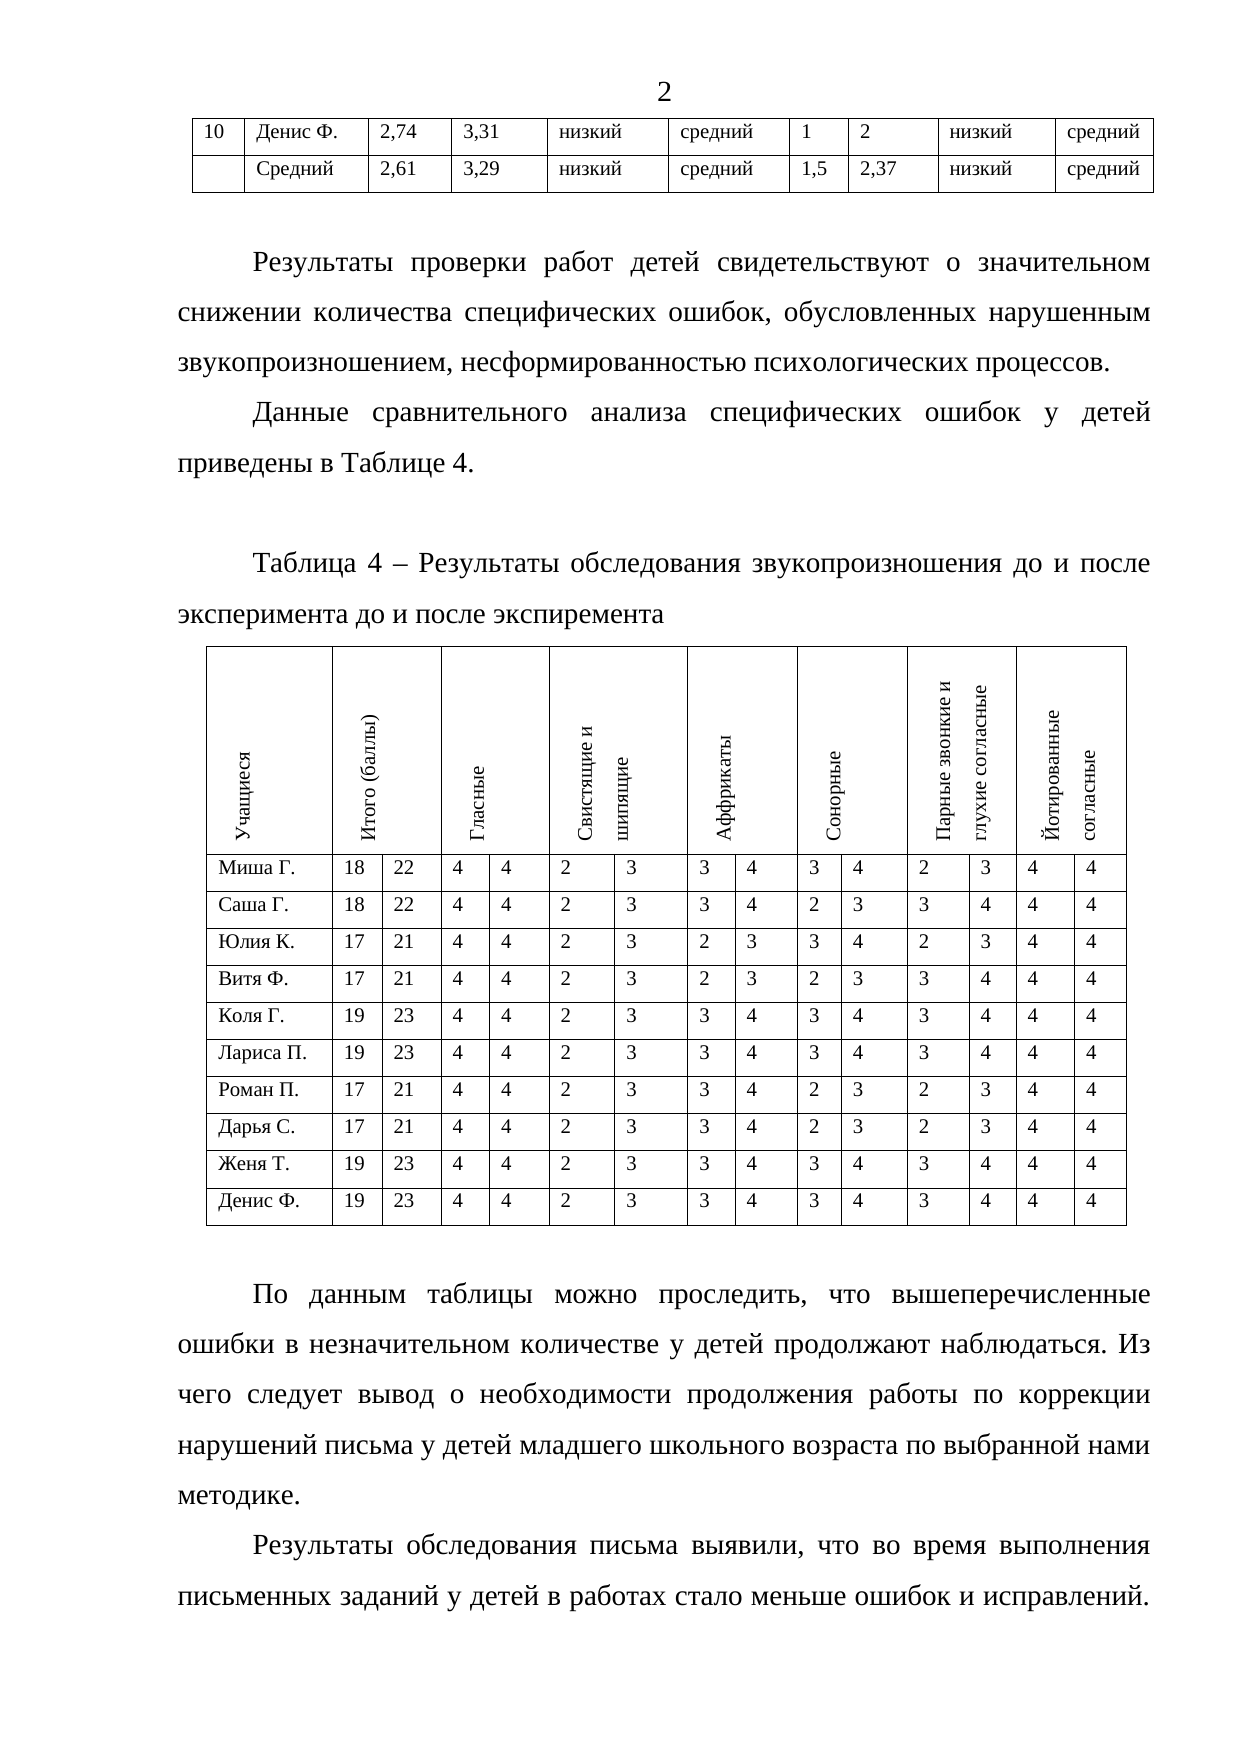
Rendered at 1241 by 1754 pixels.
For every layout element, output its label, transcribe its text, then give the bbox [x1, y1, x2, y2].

table_cell 3 [842, 966, 907, 1002]
table_cell 19 [333, 1151, 382, 1187]
text Данные сравнительного анализа специфических ошибок у детей приведены в Таблице 4. [177, 394, 1152, 478]
table_cell низкий [548, 156, 668, 192]
table_cell 21 [383, 1077, 441, 1113]
table_cell 3 [688, 1040, 735, 1076]
table_header Сонорные [798, 647, 907, 854]
table_cell 3 [615, 1077, 687, 1113]
table_cell 4 [490, 966, 549, 1002]
table_cell 23 [383, 1151, 441, 1187]
table_cell 23 [383, 1040, 441, 1076]
table_cell 3 [736, 966, 797, 1002]
table_cell Средний [245, 156, 368, 192]
table_cell 4 [490, 855, 549, 891]
text Таблица 4 – Результаты обследования звукопроизношения до и после эксперимента до и после экспиремента [177, 546, 1152, 629]
table_cell 3,29 [452, 156, 547, 192]
table_cell 22 [383, 855, 441, 891]
table_cell Витя Ф. [207, 966, 332, 1002]
table_cell 4 [970, 1003, 1016, 1039]
table_header Гласные [442, 647, 549, 854]
table_cell 3 [615, 892, 687, 928]
table_cell 3 [842, 1077, 907, 1113]
text Результаты проверки работ детей свидетельствуют о значительном снижении количества специфических ошибок, обусловленных нарушенным звукопроизношением, несформированностью психологических процессов. [177, 244, 1152, 378]
table_cell 3 [798, 1003, 841, 1039]
table_header Аффрикаты [688, 647, 797, 854]
table_cell 21 [383, 1114, 441, 1150]
table_cell 2 [849, 119, 938, 155]
table_cell 21 [383, 929, 441, 965]
table_cell 3 [970, 1114, 1016, 1150]
table_cell 4 [736, 1151, 797, 1187]
table_cell 10 [193, 119, 244, 155]
table_cell 2 [908, 1077, 969, 1113]
table_cell 3 [970, 929, 1016, 965]
table_cell 4 [736, 1040, 797, 1076]
table_header Йотированные согласные [1017, 647, 1126, 854]
table_cell 3 [908, 966, 969, 1002]
table_cell 2,61 [369, 156, 451, 192]
table_cell 19 [333, 1003, 382, 1039]
table_cell 3 [615, 1040, 687, 1076]
table_cell 3 [908, 1040, 969, 1076]
table_cell 3 [970, 855, 1016, 891]
table_cell 3 [908, 1151, 969, 1187]
table_cell 3 [615, 966, 687, 1002]
table_cell 4 [490, 929, 549, 965]
table_cell 4 [442, 1040, 489, 1076]
table_cell 3 [798, 1151, 841, 1187]
table_cell 19 [333, 1040, 382, 1076]
table_cell 4 [970, 892, 1016, 928]
table_cell 23 [383, 1003, 441, 1039]
table_cell Денис Ф. [207, 1189, 332, 1224]
table_cell 2 [798, 1077, 841, 1113]
table_cell 2 [550, 1151, 614, 1187]
table_cell 17 [333, 1114, 382, 1150]
table_cell 19 [333, 1189, 382, 1224]
table_cell 4 [1075, 1040, 1126, 1076]
table_cell 4 [442, 1114, 489, 1150]
table_cell 2 [798, 966, 841, 1002]
table_cell [193, 156, 244, 192]
table_cell 4 [842, 1189, 907, 1224]
table_header Учащиеся [207, 647, 332, 854]
table_cell 2 [908, 855, 969, 891]
table_cell 4 [736, 1003, 797, 1039]
table_cell 1 [790, 119, 848, 155]
table_cell 2,37 [849, 156, 938, 192]
table_cell 4 [1075, 1114, 1126, 1150]
table_cell 4 [736, 855, 797, 891]
table_cell 4 [1017, 929, 1074, 965]
table_cell 4 [970, 1151, 1016, 1187]
table_cell 2 [550, 929, 614, 965]
table_cell низкий [939, 119, 1055, 155]
table_cell 4 [442, 929, 489, 965]
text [177, 1527, 1152, 1611]
table_cell 3 [615, 1114, 687, 1150]
table_cell 2 [798, 1114, 841, 1150]
table_cell 18 [333, 855, 382, 891]
table_header Итого (баллы) [333, 647, 441, 854]
table_cell 3 [970, 1077, 1016, 1113]
table_cell 4 [1017, 1077, 1074, 1113]
table_cell 3 [736, 929, 797, 965]
table_cell 4 [1075, 1151, 1126, 1187]
table_cell Дарья С. [207, 1114, 332, 1150]
table_cell 3 [688, 855, 735, 891]
table_cell Роман П. [207, 1077, 332, 1113]
table_cell 1,5 [790, 156, 848, 192]
table_cell 2 [550, 1189, 614, 1224]
table_cell 4 [490, 1114, 549, 1150]
table_cell 4 [1075, 1003, 1126, 1039]
table_cell 3 [615, 1151, 687, 1187]
table_cell 3 [615, 1189, 687, 1224]
table_cell 4 [490, 1189, 549, 1224]
table_cell 3 [688, 892, 735, 928]
table_cell 2 [798, 892, 841, 928]
table_cell 4 [1017, 1189, 1074, 1224]
table_cell 2 [550, 855, 614, 891]
text По данным таблицы можно проследить, что вышеперечисленные ошибки в незначительном количестве у детей продолжают наблюдаться. Из чего следует вывод о необходимости продолжения работы по коррекции нарушений письма у детей младшего школьного возраста по выбранной нами методике. [177, 1276, 1152, 1511]
table_cell средний [669, 156, 789, 192]
table_cell 3 [842, 1114, 907, 1150]
table_cell 4 [490, 1077, 549, 1113]
table_cell 3 [615, 855, 687, 891]
table_cell Лариса П. [207, 1040, 332, 1076]
table_cell 4 [1075, 892, 1126, 928]
table_cell Миша Г. [207, 855, 332, 891]
table_cell 3 [688, 1003, 735, 1039]
table_cell 3 [908, 1003, 969, 1039]
table_cell 2 [550, 1077, 614, 1113]
table_cell 2 [550, 966, 614, 1002]
table_cell 4 [442, 1077, 489, 1113]
table_cell 3 [688, 1114, 735, 1150]
table_cell 4 [736, 892, 797, 928]
table_cell 4 [736, 1114, 797, 1150]
table_cell 2 [908, 1114, 969, 1150]
table_cell 2 [908, 929, 969, 965]
table_cell 4 [1017, 892, 1074, 928]
table_cell 3 [908, 1189, 969, 1224]
table_cell 2 [550, 1040, 614, 1076]
table_cell 4 [490, 1151, 549, 1187]
table_cell 4 [442, 1189, 489, 1224]
table_cell Саша Г. [207, 892, 332, 928]
table_cell 4 [1075, 929, 1126, 965]
table_cell 3 [842, 892, 907, 928]
table_cell 4 [842, 1040, 907, 1076]
table_cell 4 [842, 1003, 907, 1039]
table_cell 2 [550, 892, 614, 928]
table_cell Юлия К. [207, 929, 332, 965]
table_cell 2 [688, 966, 735, 1002]
table_cell 22 [383, 892, 441, 928]
table_cell Денис Ф. [245, 119, 368, 155]
table_cell 4 [970, 1040, 1016, 1076]
table_cell 4 [1017, 966, 1074, 1002]
table_cell 4 [736, 1077, 797, 1113]
table_cell 4 [842, 1151, 907, 1187]
table_cell 2 [550, 1114, 614, 1150]
table_cell средний [1056, 156, 1153, 192]
table_cell средний [1056, 119, 1153, 155]
table_cell 4 [1017, 1040, 1074, 1076]
table_cell 4 [1075, 1189, 1126, 1224]
table_cell 3 [615, 1003, 687, 1039]
table_cell 4 [490, 892, 549, 928]
table_cell 4 [970, 1189, 1016, 1224]
table_cell 23 [383, 1189, 441, 1224]
table_cell 3 [908, 892, 969, 928]
table_cell 3 [798, 855, 841, 891]
table_cell 4 [442, 892, 489, 928]
table_cell 4 [1017, 1114, 1074, 1150]
table_cell средний [669, 119, 789, 155]
table_cell Женя Т. [207, 1151, 332, 1187]
table_cell 2 [550, 1003, 614, 1039]
table_cell 3 [615, 929, 687, 965]
table_cell 4 [1075, 966, 1126, 1002]
table_cell 4 [442, 966, 489, 1002]
table_cell 4 [442, 1151, 489, 1187]
table_cell 4 [442, 1003, 489, 1039]
table_cell 4 [970, 966, 1016, 1002]
table_cell 3 [688, 1189, 735, 1224]
table_cell 3 [798, 1189, 841, 1224]
table_cell 3 [798, 929, 841, 965]
table_cell 3 [688, 1077, 735, 1113]
table_cell 3 [688, 1151, 735, 1187]
table_cell 21 [383, 966, 441, 1002]
table_cell 4 [1017, 1003, 1074, 1039]
table_cell 3 [798, 1040, 841, 1076]
table_cell 4 [1017, 1151, 1074, 1187]
table_cell 4 [1017, 855, 1074, 891]
table_cell 4 [490, 1040, 549, 1076]
table_cell 4 [442, 855, 489, 891]
table_cell 4 [842, 929, 907, 965]
table_cell 4 [842, 855, 907, 891]
table_cell низкий [548, 119, 668, 155]
table_cell 4 [1075, 855, 1126, 891]
table_cell 18 [333, 892, 382, 928]
table_cell 3,31 [452, 119, 547, 155]
table_cell 2,74 [369, 119, 451, 155]
table_cell низкий [939, 156, 1055, 192]
table_cell 2 [688, 929, 735, 965]
table_cell 17 [333, 929, 382, 965]
table_cell 17 [333, 966, 382, 1002]
table_cell 17 [333, 1077, 382, 1113]
table_header Свистящие и шипящие [550, 647, 687, 854]
table_cell 4 [490, 1003, 549, 1039]
table_header Парные звонкие и глухие согласные [908, 647, 1016, 854]
table_cell 4 [1075, 1077, 1126, 1113]
table_cell 4 [736, 1189, 797, 1224]
table_cell Коля Г. [207, 1003, 332, 1039]
